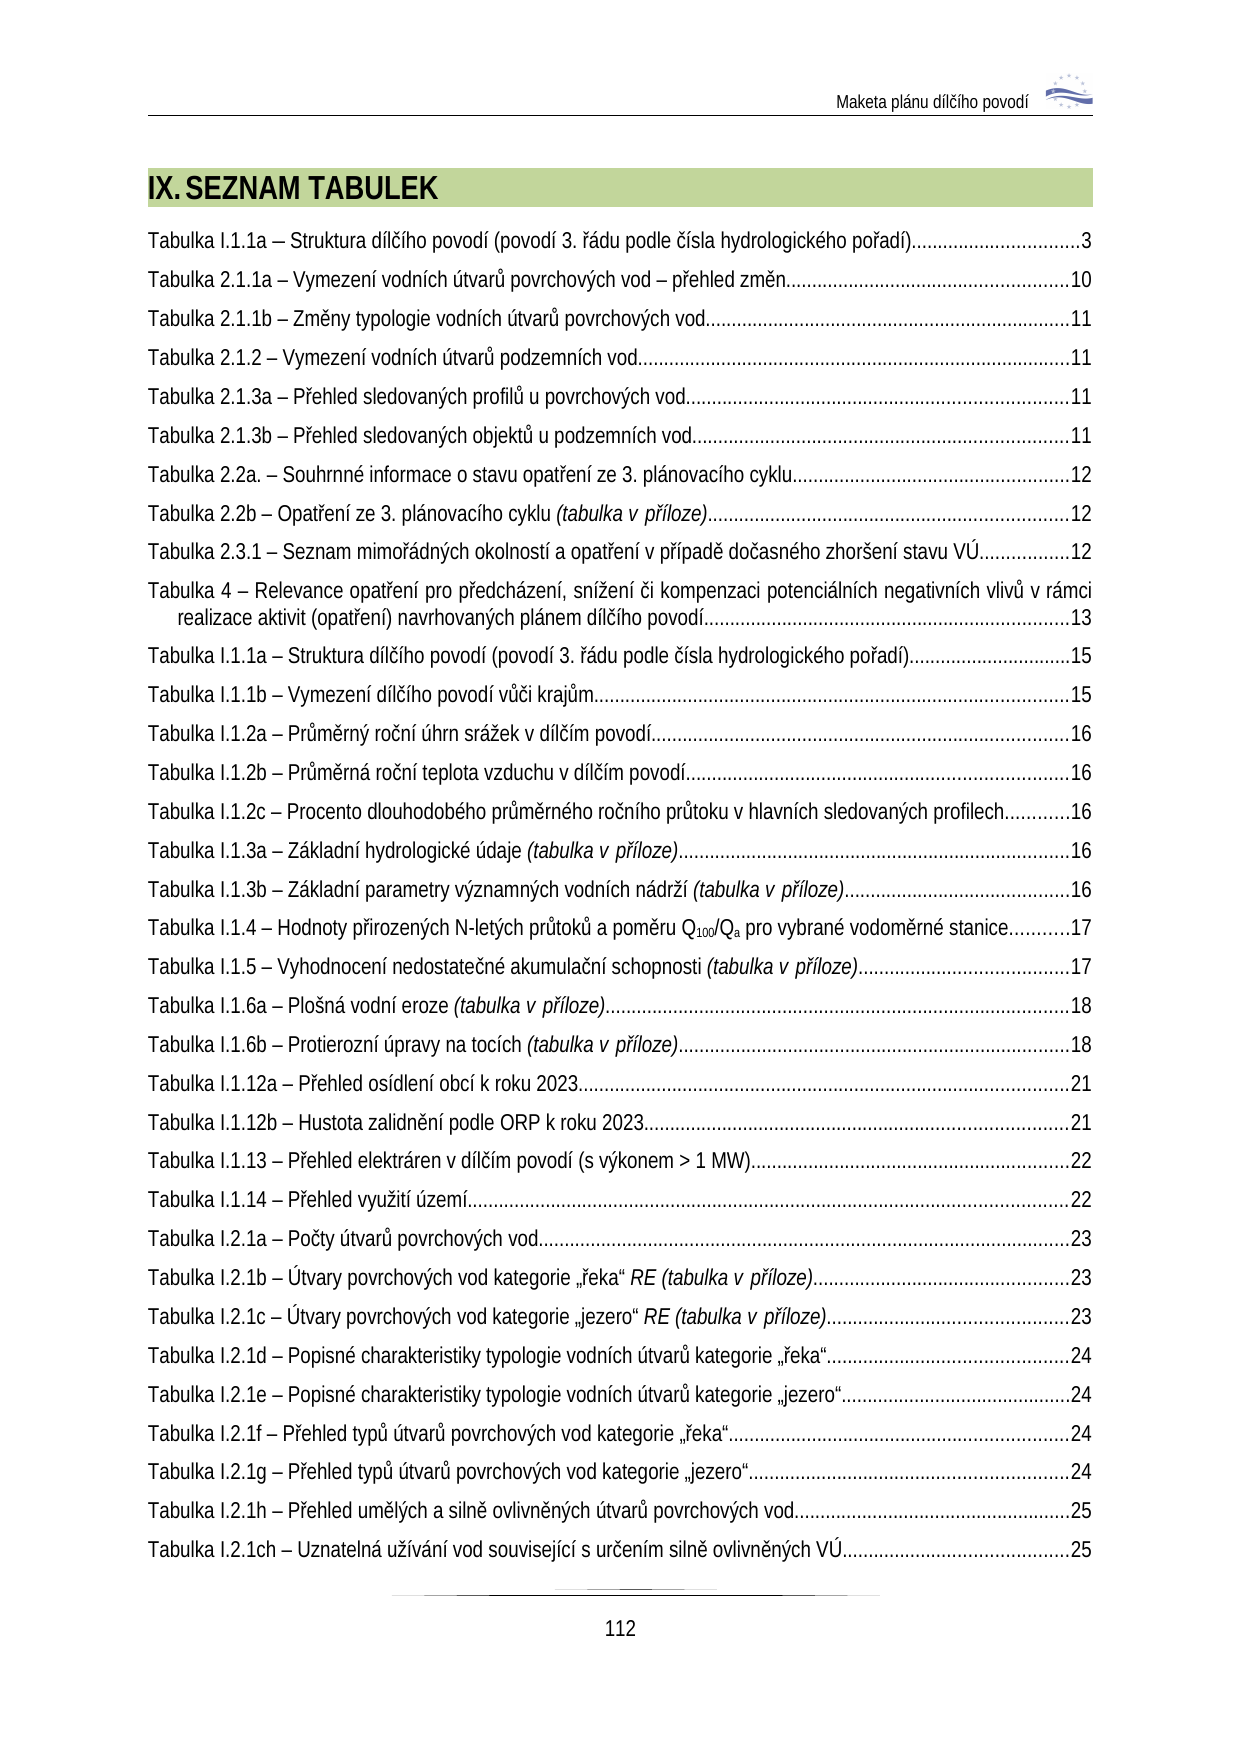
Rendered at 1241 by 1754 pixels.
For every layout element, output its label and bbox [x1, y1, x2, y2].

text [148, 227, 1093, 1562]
picture [1045, 73, 1093, 109]
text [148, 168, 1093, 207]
